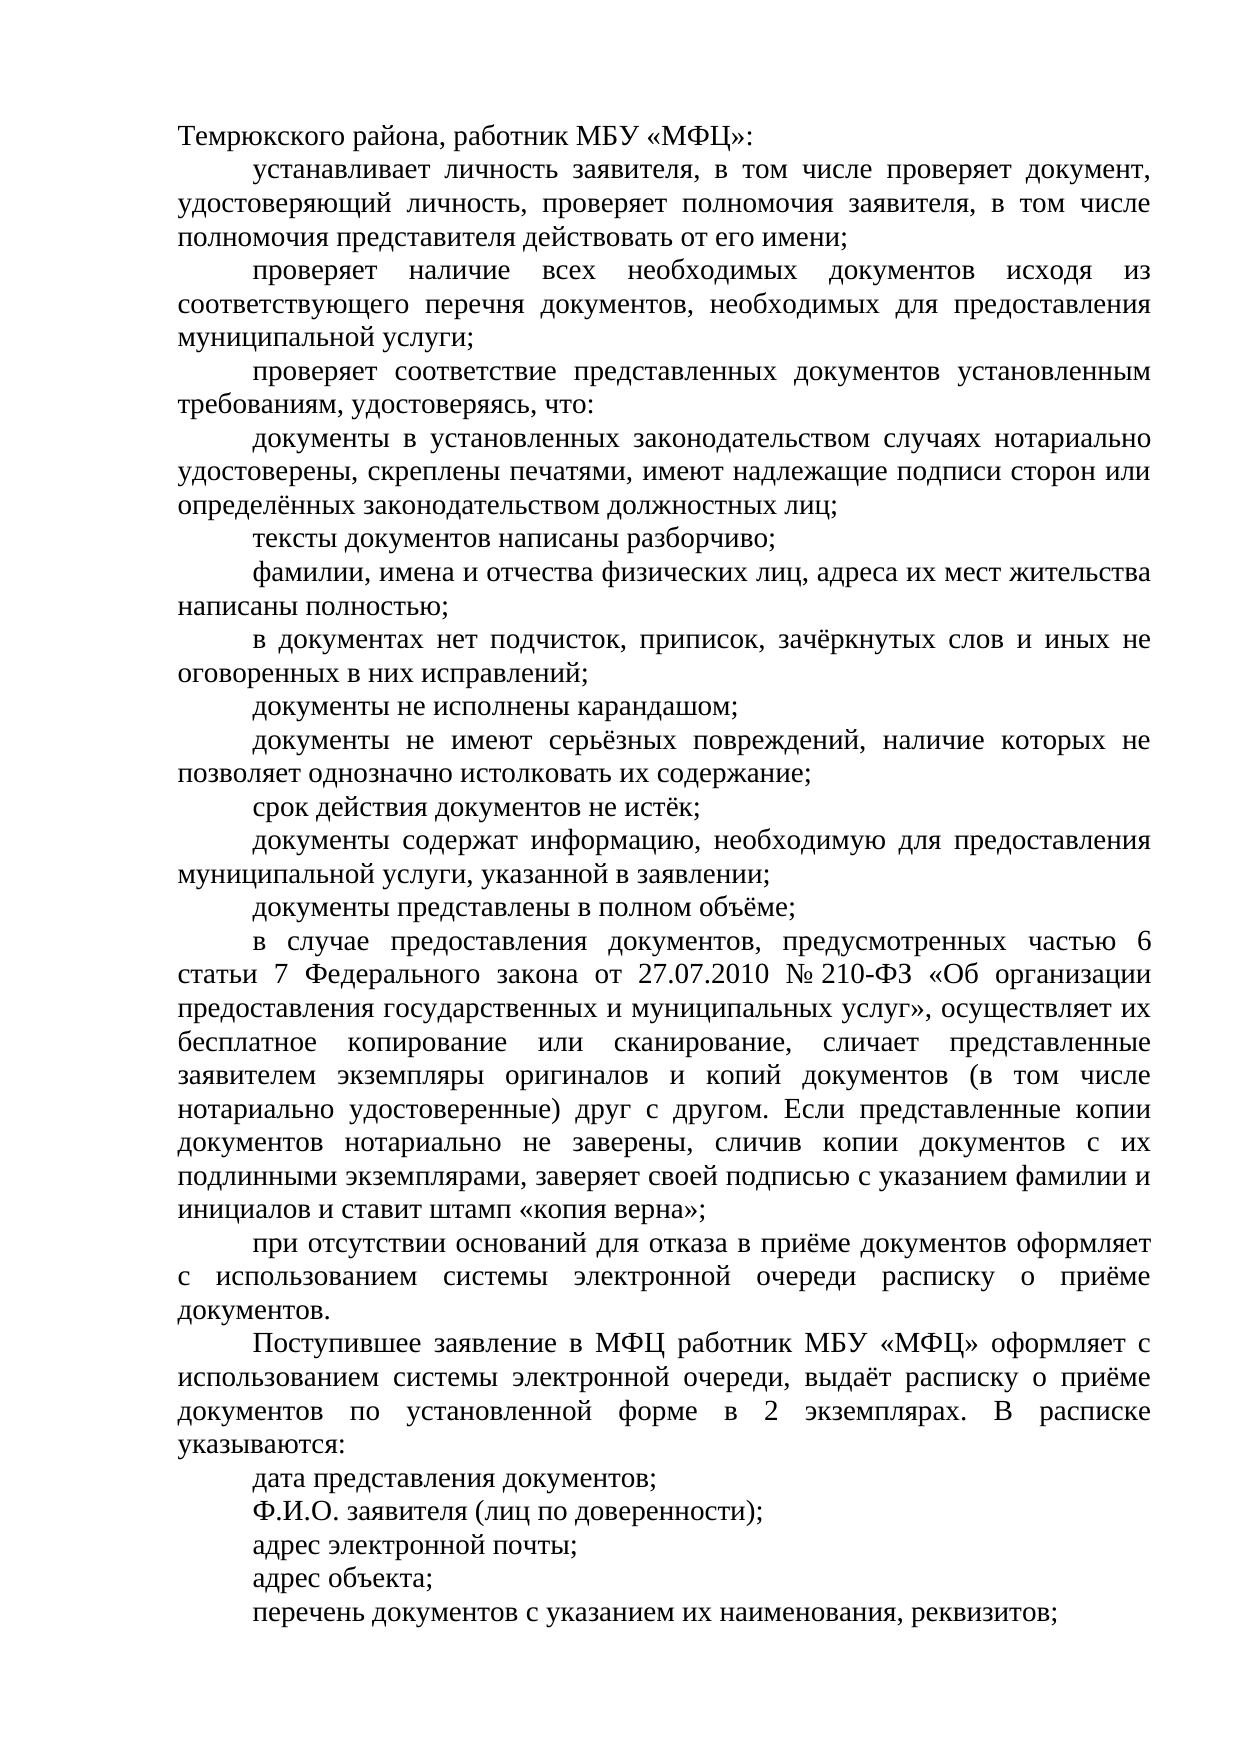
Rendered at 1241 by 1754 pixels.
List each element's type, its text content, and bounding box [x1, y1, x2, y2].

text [177, 118, 1152, 152]
text адрес электронной почты; [177, 1527, 1152, 1560]
text при отсутствии оснований для отказа в приёме документов оформляет с использованием системы электронной очереди расписку о приёме документов. [177, 1225, 1152, 1326]
text в документах нет подчисток, приписок, зачёркнутых слов и иных не оговоренных в них исправлений; [177, 621, 1152, 688]
text адрес объекта; [177, 1560, 1152, 1594]
text проверяет соответствие представленных документов установленным требованиям, удостоверяясь, что: [177, 353, 1152, 420]
text в случае предоставления документов, предусмотренных частью 6 статьи 7 Федерального закона от 27.07.2010 № 210-ФЗ «Об организации предоставления государственных и муниципальных услуг», осуществляет их бесплатное копирование или сканирование, сличает представленные заявителем экземпляры оригиналов и копий документов (в том числе нотариально удостоверенные) друг с другом. Если представленные копии документов нотариально не заверены, сличив копии документов с их подлинными экземплярами, заверяет своей подписью с указанием фамилии и инициалов и ставит штамп «копия верна»; [177, 923, 1152, 1225]
text документы в установленных законодательством случаях нотариально удостоверены, скреплены печатями, имеют надлежащие подписи сторон или определённых законодательством должностных лиц; [177, 420, 1152, 521]
text документы не исполнены карандашом; [177, 688, 1152, 722]
text срок действия документов не истёк; [177, 789, 1152, 822]
text документы представлены в полном объёме; [177, 889, 1152, 923]
text документы содержат информацию, необходимую для предоставления муниципальной услуги, указанной в заявлении; [177, 822, 1152, 889]
text устанавливает личность заявителя, в том числе проверяет документ, удостоверяющий личность, проверяет полномочия заявителя, в том числе полномочия представителя действовать от его имени; [177, 152, 1152, 252]
text документы не имеют серьёзных повреждений, наличие которых не позволяет однозначно истолковать их содержание; [177, 722, 1152, 789]
text перечень документов с указанием их наименования, реквизитов; [177, 1594, 1152, 1627]
text тексты документов написаны разборчиво; [177, 521, 1152, 554]
text дата представления документов; [177, 1460, 1152, 1493]
text фамилии, имена и отчества физических лиц, адреса их мест жительства написаны полностью; [177, 554, 1152, 621]
text Ф.И.О. заявителя (лиц по доверенности); [177, 1493, 1152, 1527]
text Поступившее заявление в МФЦ работник МБУ «МФЦ» оформляет с использованием системы электронной очереди, выдаёт расписку о приёме документов по установленной форме в 2 экземплярах. В расписке указываются: [177, 1326, 1152, 1460]
text проверяет наличие всех необходимых документов исходя из соответствующего перечня документов, необходимых для предоставления муниципальной услуги; [177, 252, 1152, 353]
